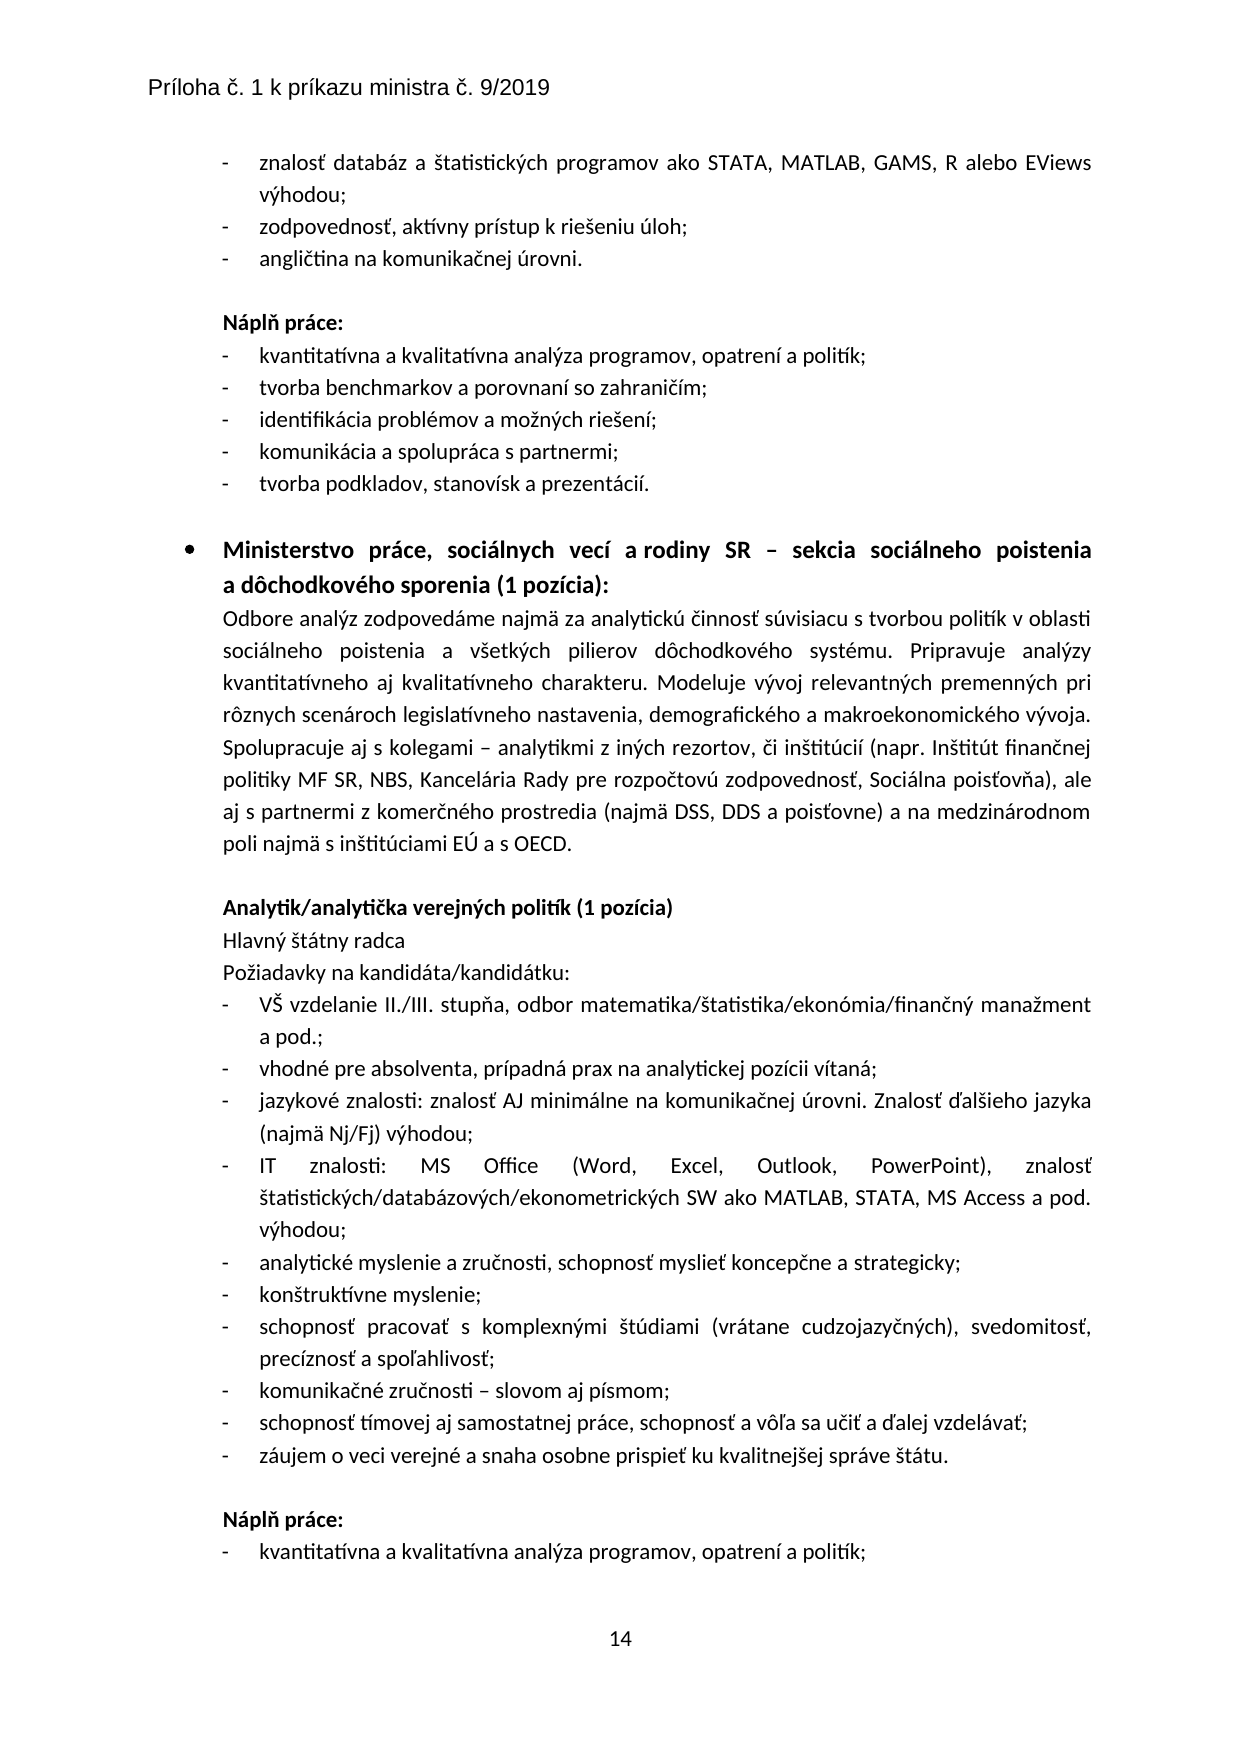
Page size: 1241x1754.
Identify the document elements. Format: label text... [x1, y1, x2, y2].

list identifikácia problémov a možných riešení; [222, 405, 1093, 433]
list komunikácia a spolupráca s partnermi; [222, 437, 1093, 465]
list vhodné pre absolventa, prípadná prax na analytickej pozícii vítaná; [222, 1054, 1093, 1082]
list schopnosť pracovať s komplexnými štúdiami (vrátane cudzojazyčných), svedomitosť, precíznosť a spoľahlivosť; [222, 1312, 1093, 1372]
list IT znalosti: MS Office (Word, Excel, Outlook, PowerPoint), znalosť štatistických/databázových/ekonometrických SW ako MATLAB, STATA, MS Access a pod. výhodou; [222, 1151, 1093, 1243]
list kvantitatívna a kvalitatívna analýza programov, opatrení a politík; [222, 341, 1093, 369]
list zodpovednosť, aktívny prístup k riešeniu úloh; [222, 212, 1093, 240]
list analytické myslenie a zručnosti, schopnosť myslieť koncepčne a strategicky; [222, 1248, 1093, 1276]
list znalosť databáz a štatistických programov ako STATA, MATLAB, GAMS, R alebo EViews výhodou; [222, 148, 1093, 208]
list tvorba podkladov, stanovísk a prezentácií. [222, 469, 1093, 497]
list Požiadavky na kandidáta/kandidátku: [223, 958, 1093, 986]
list Náplň práce: [223, 308, 1093, 337]
list tvorba benchmarkov a porovnaní so zahraničím; [222, 373, 1093, 401]
list komunikačné zručnosti – slovom aj písmom; [222, 1376, 1093, 1404]
list Hlavný štátny radca [223, 926, 1093, 954]
list Ministerstvo práce, sociálnych vecí a rodiny SR – sekcia sociálneho poistenia a dôchodkového sporenia (1 pozícia): [185, 534, 1093, 599]
list konštruktívne myslenie; [222, 1280, 1093, 1308]
list VŠ vzdelanie II./III. stupňa, odbor matematika/štatistika/ekonómia/finančný manažment a pod.; [222, 990, 1093, 1050]
list Náplň práce: [223, 1505, 1093, 1533]
list Analytik/analytička verejných politík (1 pozícia) [223, 893, 1093, 922]
list schopnosť tímovej aj samostatnej práce, schopnosť a vôľa sa učiť a ďalej vzdelávať; [222, 1408, 1093, 1437]
list kvantitatívna a kvalitatívna analýza programov, opatrení a politík; [222, 1537, 1093, 1565]
list záujem o veci verejné a snaha osobne prispieť ku kvalitnejšej správe štátu. [222, 1441, 1093, 1469]
list angličtina na komunikačnej úrovni. [222, 244, 1093, 272]
list jazykové znalosti: znalosť AJ minimálne na komunikačnej úrovni. Znalosť ďalšieho jazyka (najmä Nj/Fj) výhodou; [222, 1087, 1093, 1147]
list Odbore analýz zodpovedáme najmä za analytickú činnosť súvisiacu s tvorbou politík v oblasti sociálneho poistenia a všetkých pilierov dôchodkového systému. Pripravuje analýzy kvantitatívneho aj kvalitatívneho charakteru. Modeluje vývoj relevantných premenných pri rôznych scenároch legislatívneho nastavenia, demografického a makroekonomického vývoja. Spolupracuje aj s kolegami – analytikmi z iných rezortov, či inštitúcií (napr. Inštitút finančnej politiky MF SR, NBS, Kancelária Rady pre rozpočtovú zodpovednosť, Sociálna poisťovňa), ale aj s partnermi z komerčného prostredia (najmä DSS, DDS a poisťovne) a na medzinárodnom poli najmä s inštitúciami EÚ a s OECD. [223, 604, 1093, 857]
